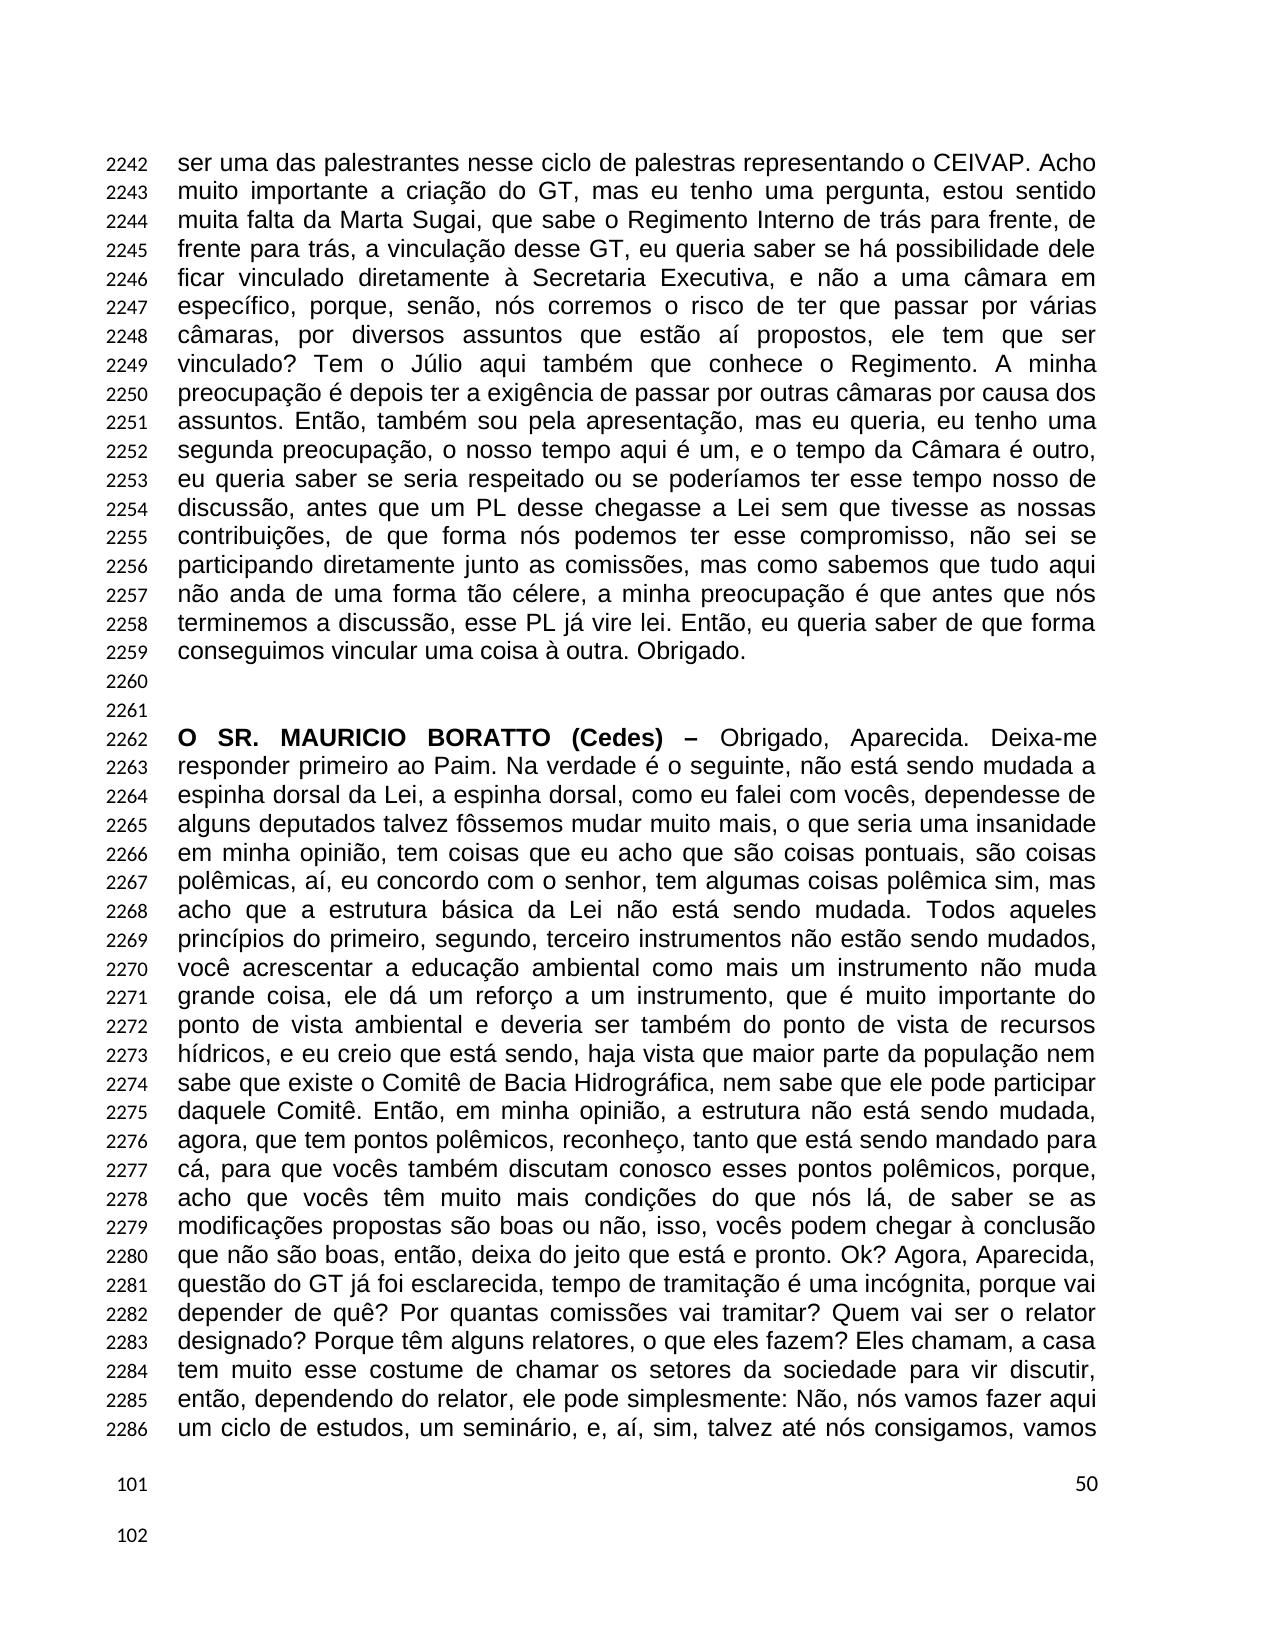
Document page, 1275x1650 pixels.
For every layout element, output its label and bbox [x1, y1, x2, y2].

text [177, 148, 1098, 665]
text [177, 723, 1098, 1441]
